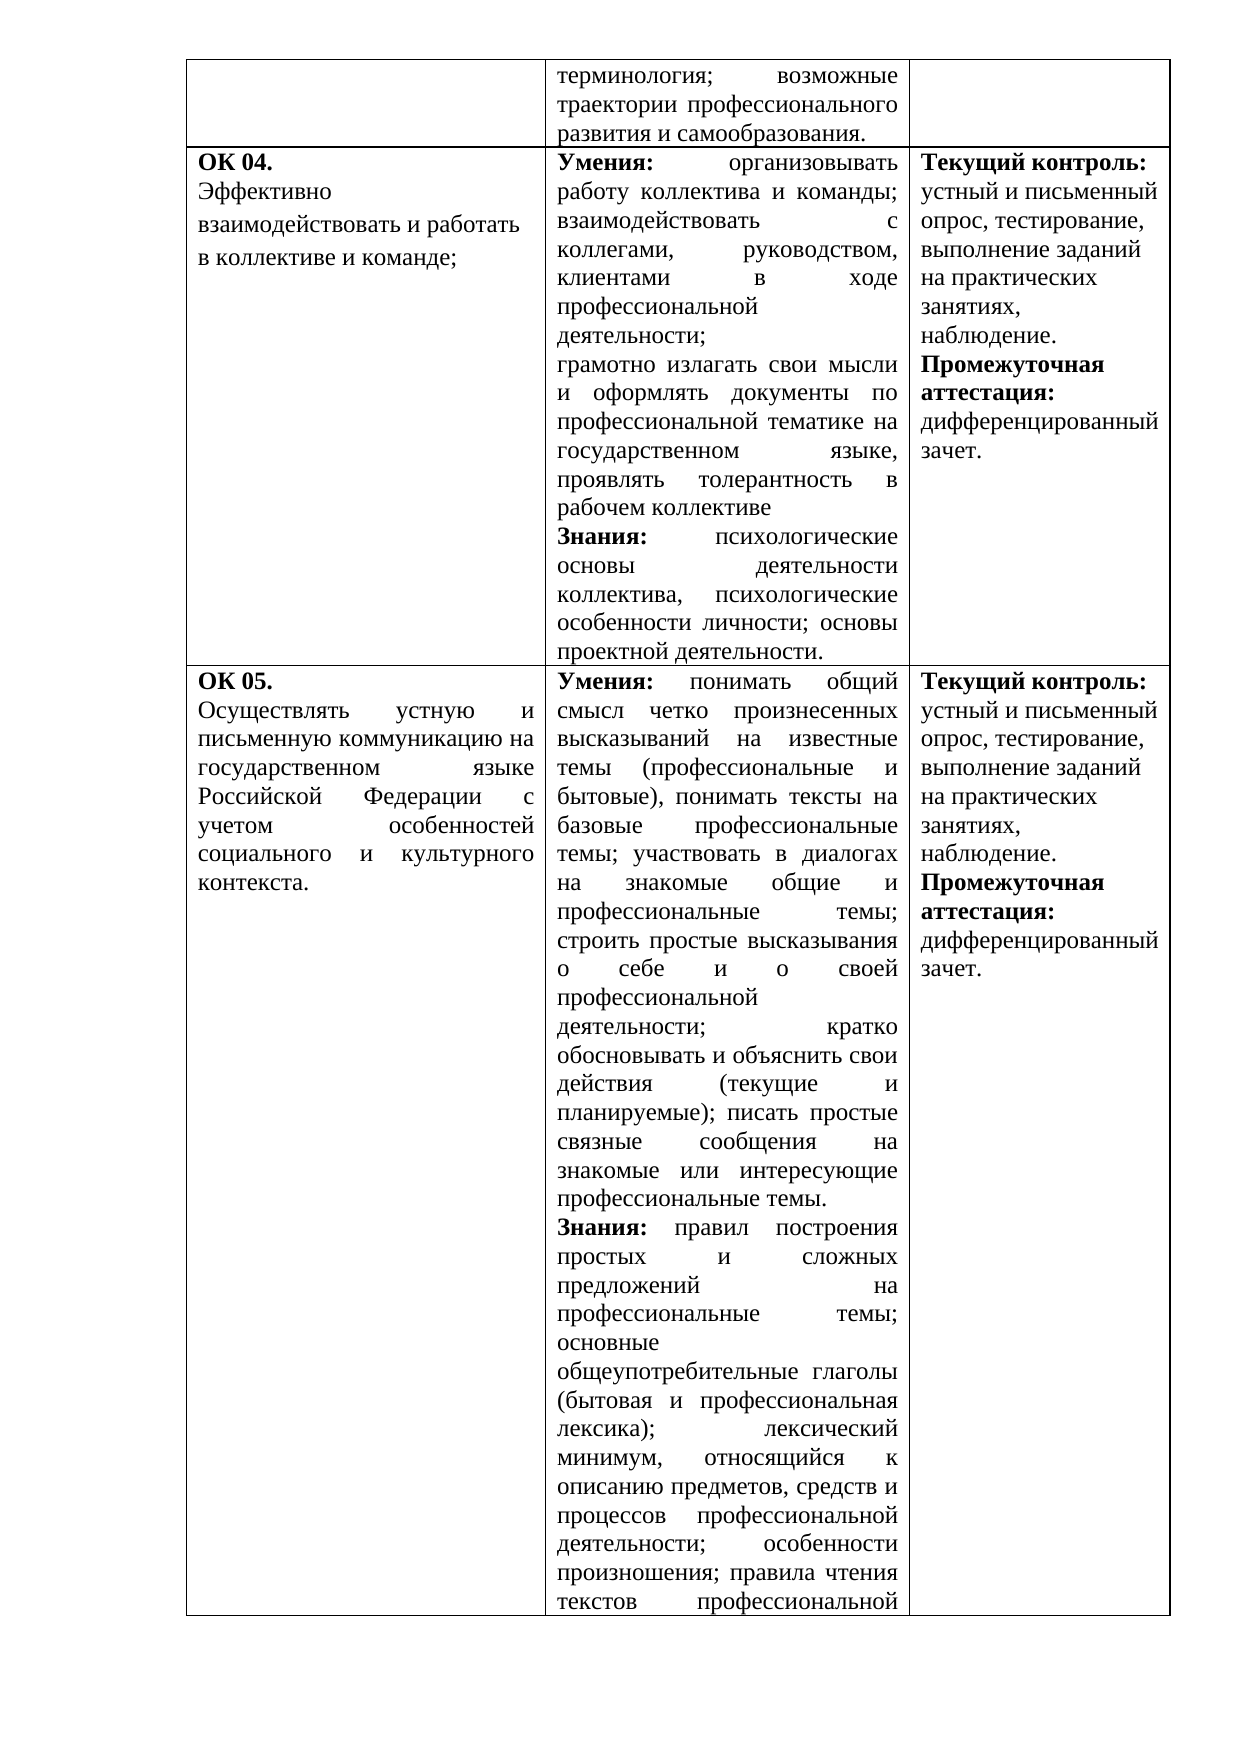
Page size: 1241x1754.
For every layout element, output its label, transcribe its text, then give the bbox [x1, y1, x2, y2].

table_cell ОК 04. Эффективно взаимодействовать и работать в коллективе и команде; [187, 148, 545, 665]
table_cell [187, 60, 545, 146]
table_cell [910, 60, 1169, 146]
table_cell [910, 666, 1169, 1615]
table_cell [546, 60, 909, 146]
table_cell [187, 666, 545, 1615]
table_cell Умения: организовывать работу коллектива и команды; взаимодействовать с коллегами, руководством, клиентами в ходе профессиональной деятельности; грамотно излагать свои мысли и оформлять документы по профессиональной тематике на государственном языке, проявлять толерантность в рабочем коллективе Знания: психологические основы деятельности коллектива, психологические особенности личности; основы проектной деятельности. [546, 148, 909, 665]
